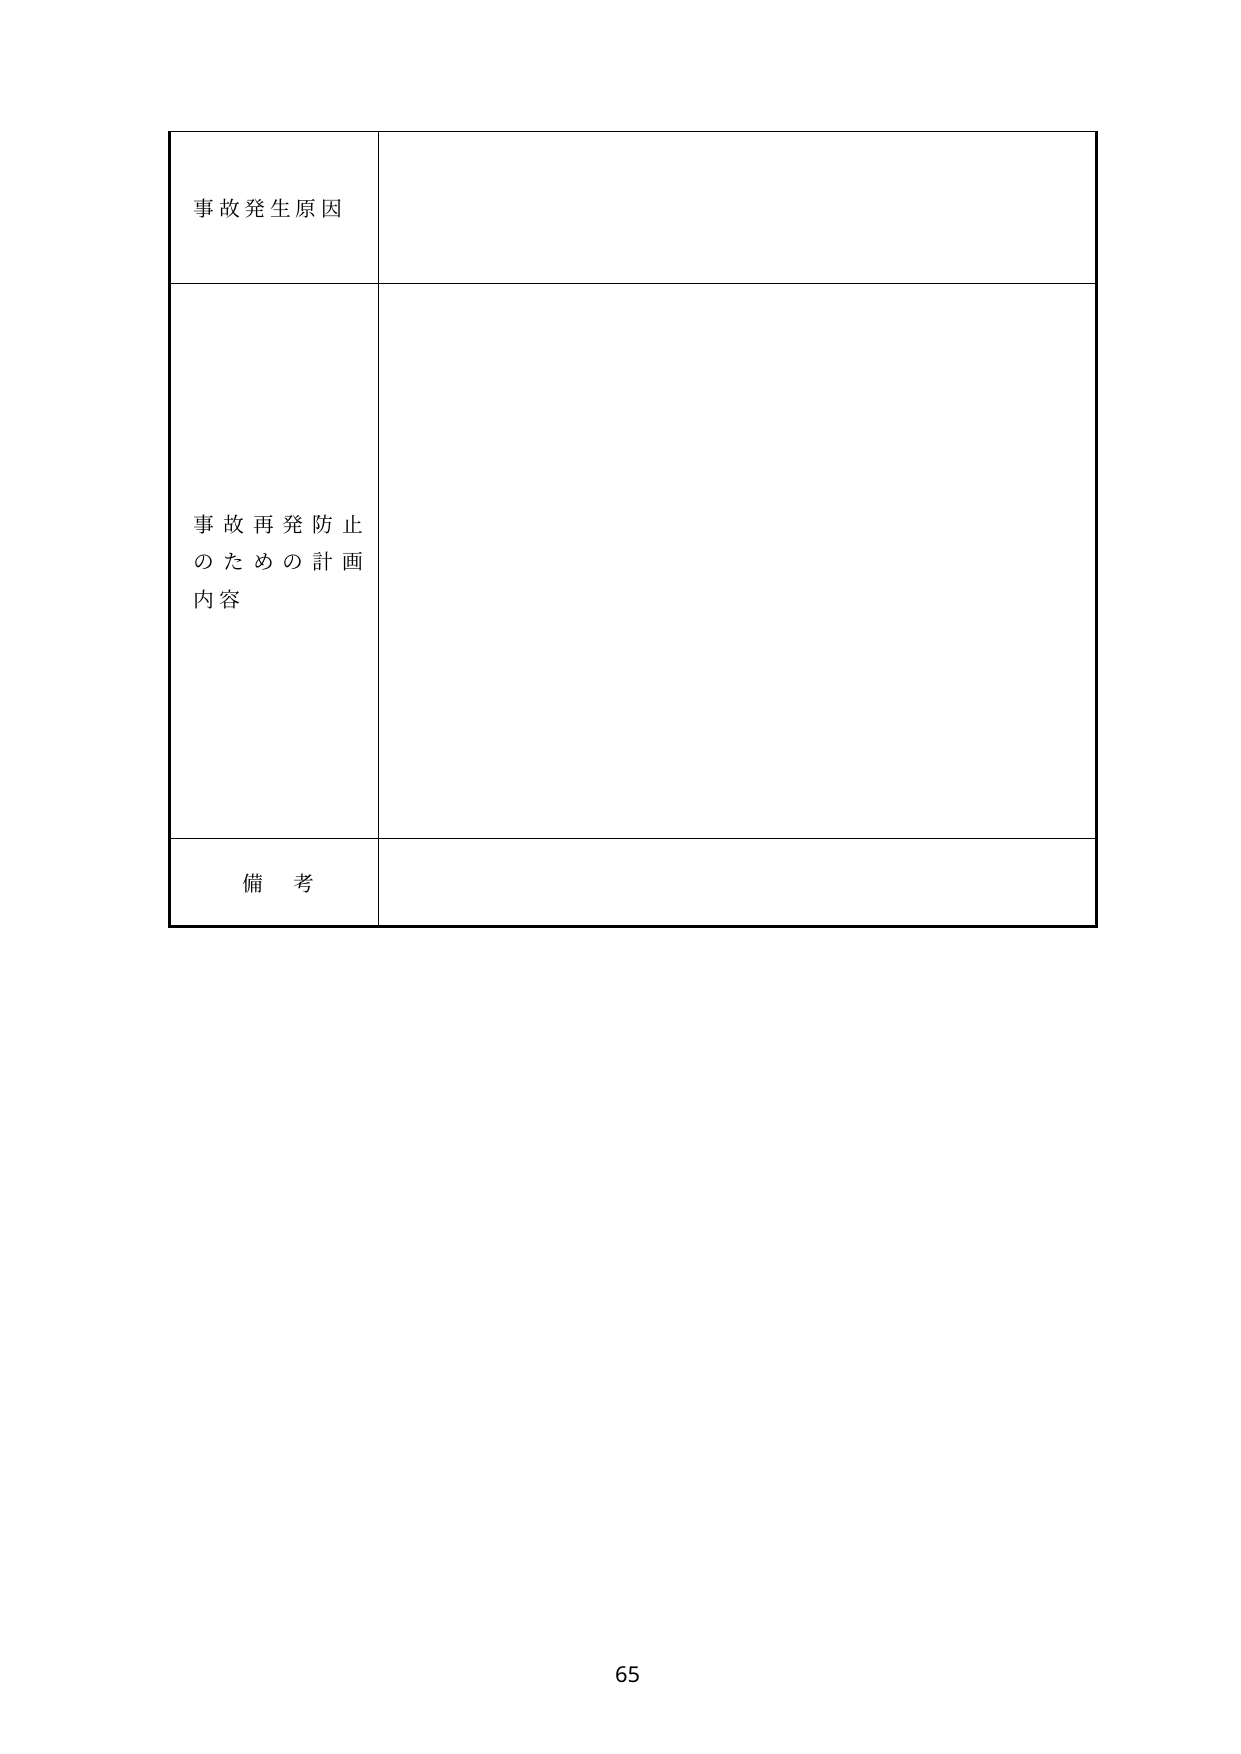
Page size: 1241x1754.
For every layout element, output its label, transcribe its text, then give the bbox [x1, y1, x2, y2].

table_cell [379, 839, 1095, 925]
table_cell 事故再発防止のための計画内容 [171, 284, 378, 838]
table_cell [379, 284, 1095, 838]
table_cell 備 考 [171, 839, 378, 925]
table_cell [379, 132, 1095, 283]
table_cell 事故発生原因 [171, 132, 378, 283]
